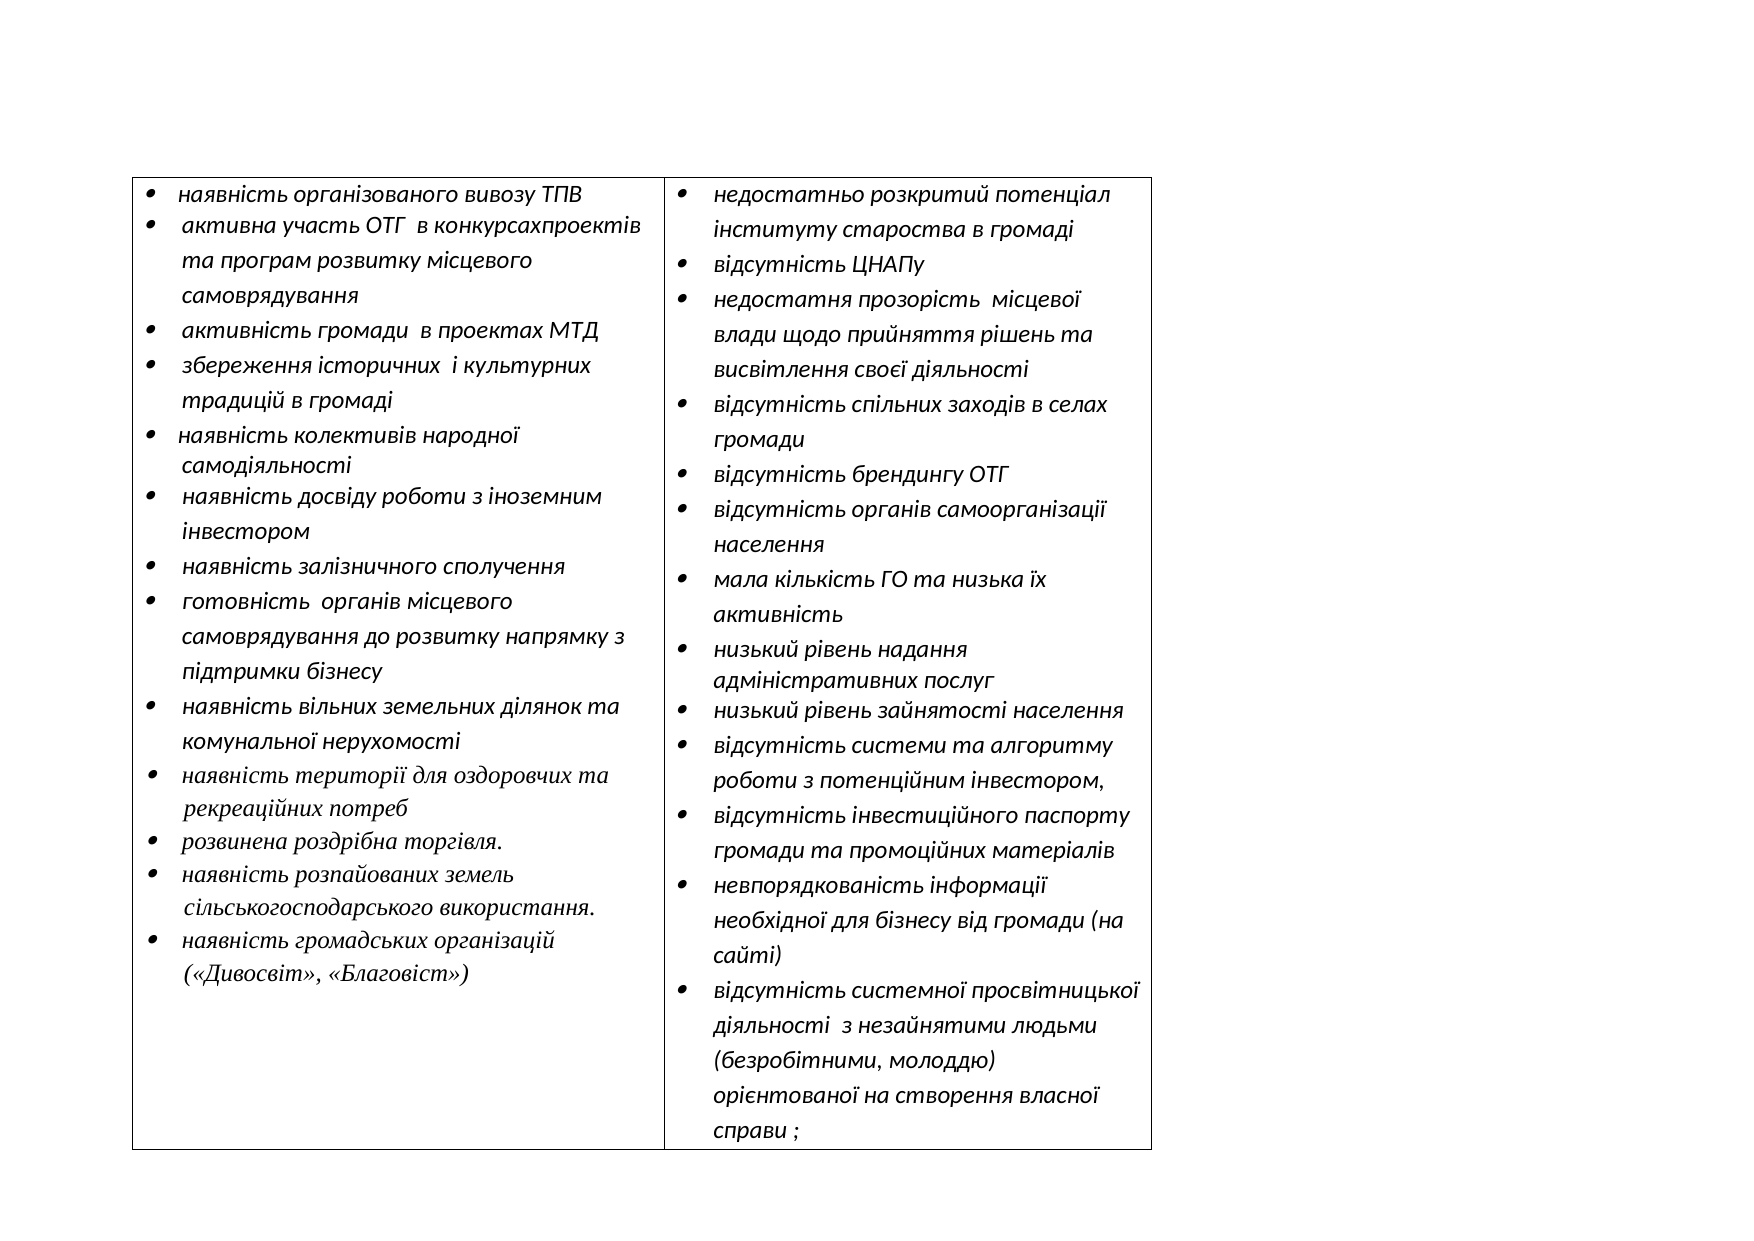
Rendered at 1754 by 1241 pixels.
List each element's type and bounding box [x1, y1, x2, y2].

table_cell [133, 178, 664, 1149]
table_cell [665, 178, 1151, 1149]
